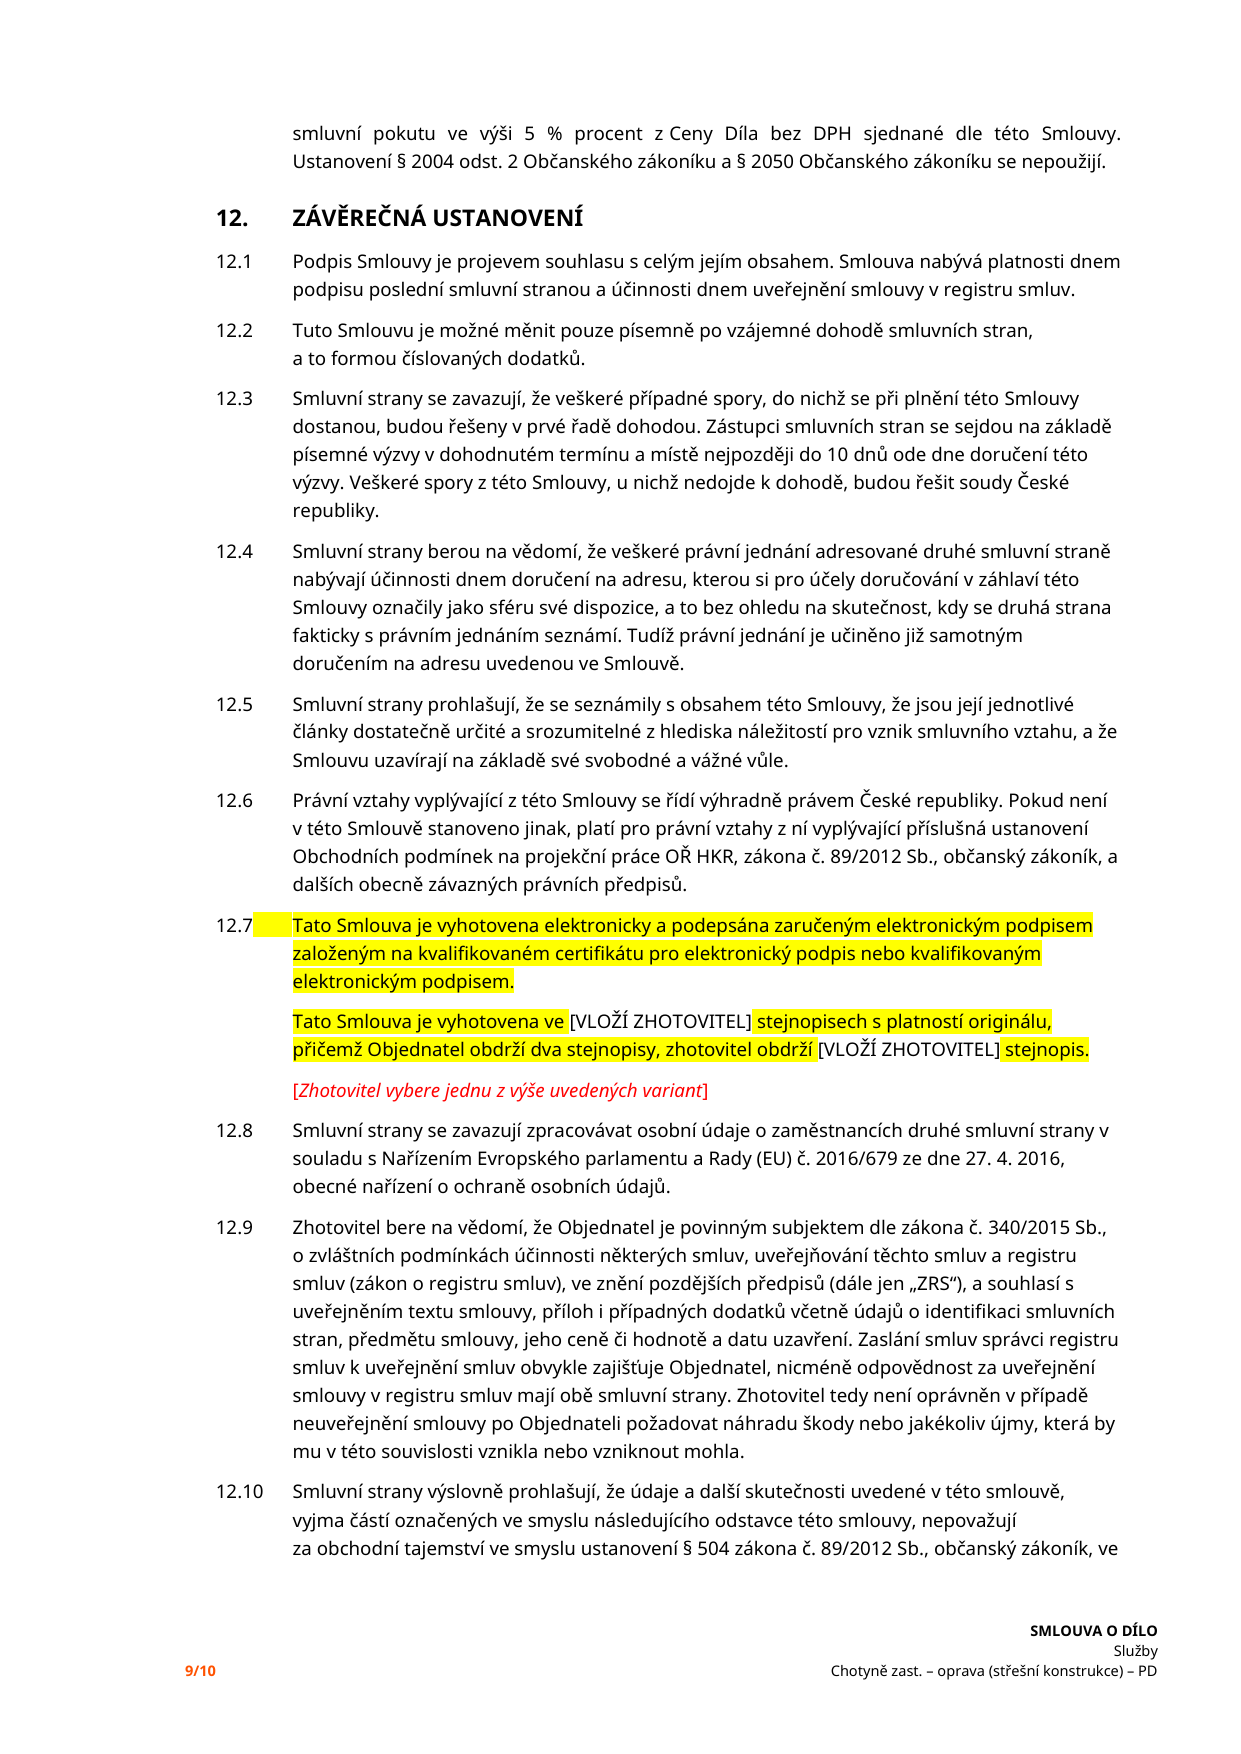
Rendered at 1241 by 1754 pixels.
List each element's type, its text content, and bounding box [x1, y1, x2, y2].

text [216, 1479, 1122, 1560]
list [Zhotovitel vybere jednu z výše uvedených variant] [292, 1077, 1122, 1103]
text Smluvní strany se zavazují zpracovávat osobní údaje o zaměstnancích druhé smluvní strany v souladu s Nařízením Evropského parlamentu a Rady (EU) č. 2016/679 ze dne 27. 4. 2016, obecné nařízení o ochraně osobních údajů. [216, 1118, 1122, 1199]
text Tuto Smlouvu je možné měnit pouze písemně po vzájemné dohodě smluvních stran, a to formou číslovaných dodatků. [216, 317, 1122, 371]
list Tato Smlouva je vyhotovena ve [VLOŽÍ ZHOTOVITEL] stejnopisech s platností originálu, přičemž Objednatel obdrží dva stejnopisy, zhotovitel obdrží [VLOŽÍ ZHOTOVITEL] stejnopis. [292, 1008, 1122, 1062]
text Smluvní strany se zavazují, že veškeré případné spory, do nichž se při plnění této Smlouvy dostanou, budou řešeny v prvé řadě dohodou. Zástupci smluvních stran se sejdou na základě písemné výzvy v dohodnutém termínu a místě nejpozději do 10 dnů ode dne doručení této výzvy. Veškeré spory z této Smlouvy, u nichž nedojde k dohodě, budou řešit soudy České republiky. [216, 386, 1122, 523]
text Tato Smlouva je vyhotovena elektronicky a podepsána zaručeným elektronickým podpisem založeným na kvalifikovaném certifikátu pro elektronický podpis nebo kvalifikovaným elektronickým podpisem. [216, 912, 1122, 993]
text Smluvní strany prohlašují, že se seznámily s obsahem této Smlouvy, že jsou její jednotlivé články dostatečně určité a srozumitelné z hlediska náležitostí pro vznik smluvního vztahu, a že Smlouvu uzavírají na základě své svobodné a vážné vůle. [216, 691, 1122, 772]
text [216, 121, 1122, 174]
text Podpis Smlouvy je projevem souhlasu s celým jejím obsahem. Smlouva nabývá platnosti dnem podpisu poslední smluvní stranou a účinnosti dnem uveřejnění smlouvy v registru smluv. [216, 248, 1122, 302]
text Smluvní strany berou na vědomí, že veškeré právní jednání adresované druhé smluvní straně nabývají účinnosti dnem doručení na adresu, kterou si pro účely doručování v záhlaví této Smlouvy označily jako sféru své dispozice, a to bez ohledu na skutečnost, kdy se druhá strana fakticky s právním jednáním seznámí. Tudíž právní jednání je učiněno již samotným doručením na adresu uvedenou ve Smlouvě. [216, 538, 1122, 676]
text Právní vztahy vyplývající z této Smlouvy se řídí výhradně právem České republiky. Pokud není v této Smlouvě stanoveno jinak, platí pro právní vztahy z ní vyplývající příslušná ustanovení Obchodních podmínek na projekční práce OŘ HKR, zákona č. 89/2012 Sb., občanský zákoník, a dalších obecně závazných právních předpisů. [216, 787, 1122, 897]
text ZÁVĚREČNÁ USTANOVENÍ [216, 202, 1122, 233]
text Zhotovitel bere na vědomí, že Objednatel je povinným subjektem dle zákona č. 340/2015 Sb., o zvláštních podmínkách účinnosti některých smluv, uveřejňování těchto smluv a registru smluv (zákon o registru smluv), ve znění pozdějších předpisů (dále jen „ZRS“), a souhlasí s uveřejněním textu smlouvy, příloh i případných dodatků včetně údajů o identifikaci smluvních stran, předmětu smlouvy, jeho ceně či hodnotě a datu uzavření. Zaslání smluv správci registru smluv k uveřejnění smluv obvykle zajišťuje Objednatel, nicméně odpovědnost za uveřejnění smlouvy v registru smluv mají obě smluvní strany. Zhotovitel tedy není oprávněn v případě neuveřejnění smlouvy po Objednateli požadovat náhradu škody nebo jakékoliv újmy, která by mu v této souvislosti vznikla nebo vzniknout mohla. [216, 1214, 1122, 1464]
